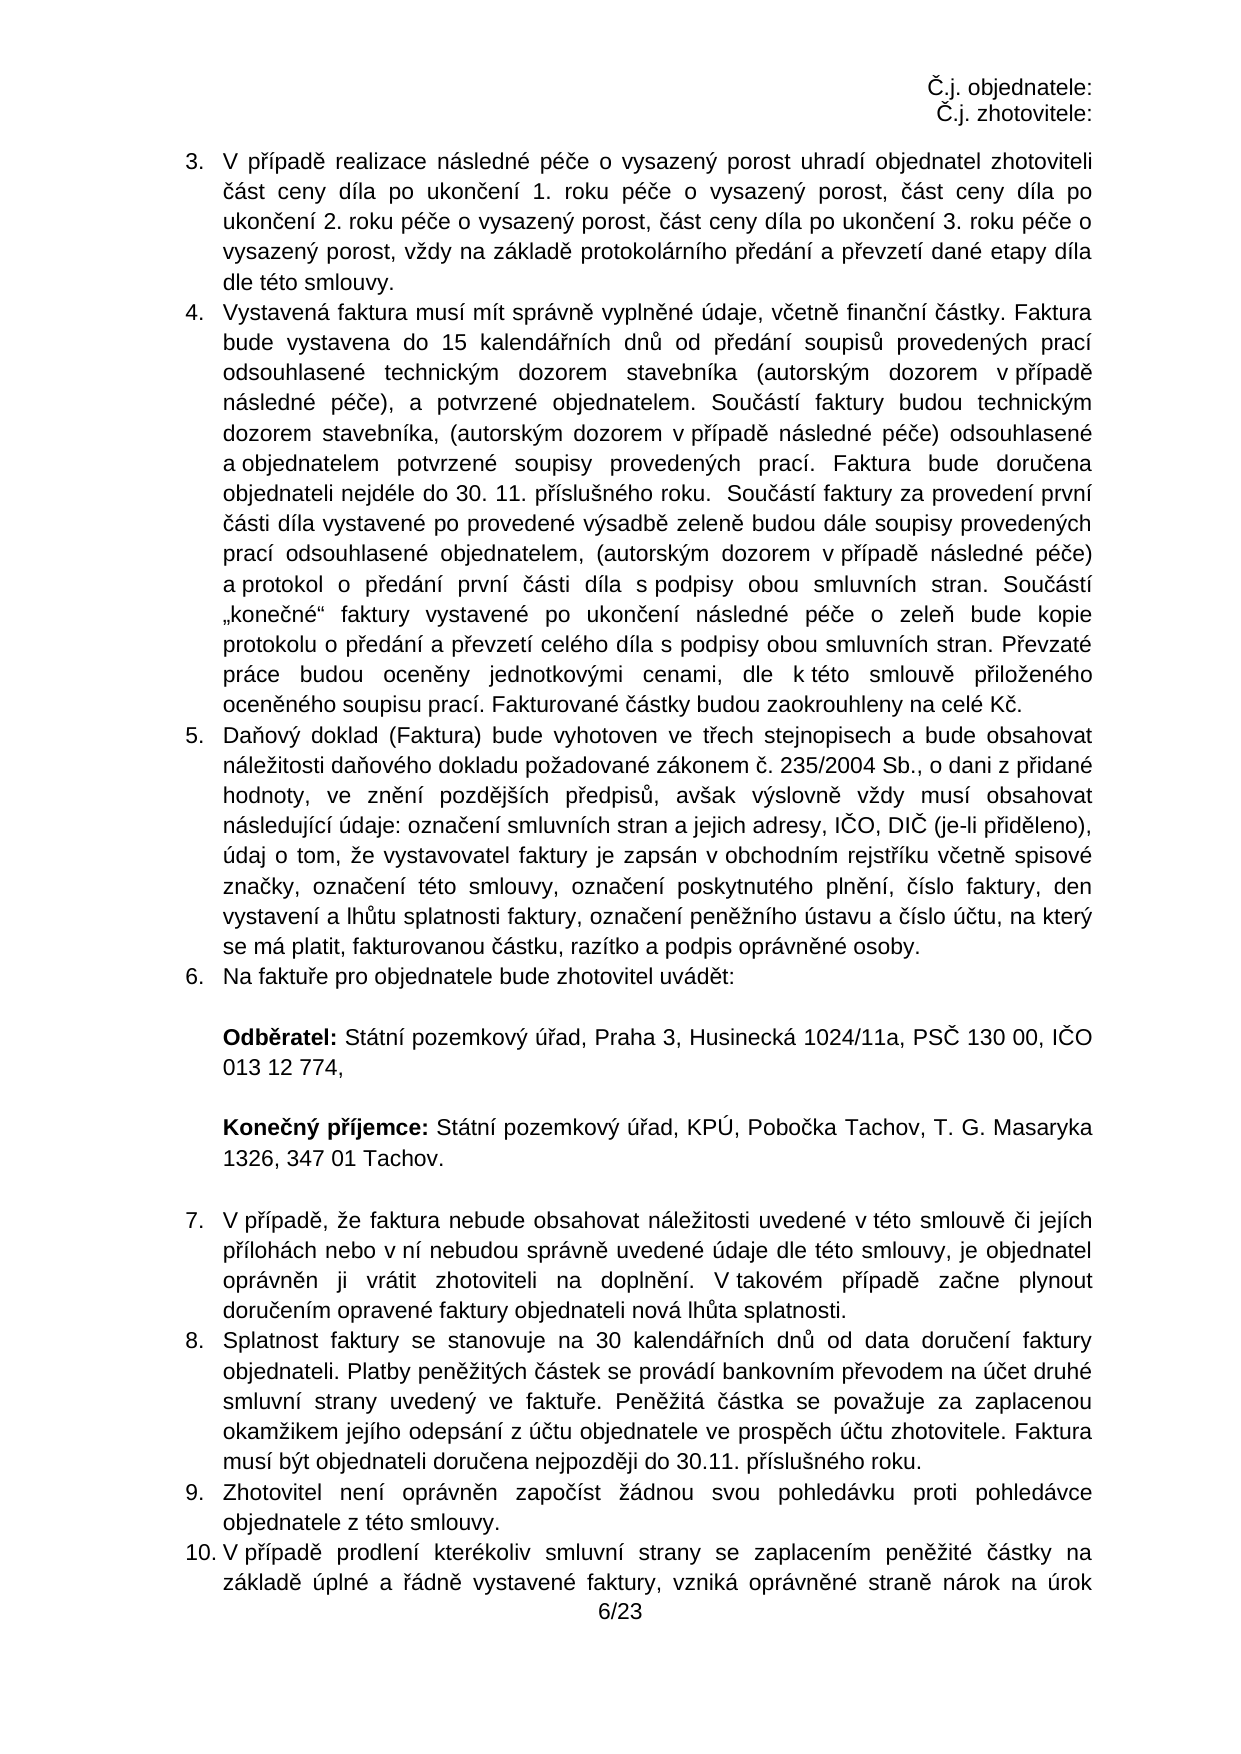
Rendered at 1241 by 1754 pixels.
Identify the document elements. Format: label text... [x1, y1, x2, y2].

list Konečný příjemce: Státní pozemkový úřad, KPÚ, Pobočka Tachov, T. G. Masaryka 1326, 347 01 Tachov. [223, 1114, 1093, 1171]
list Zhotovitel není oprávněn započíst žádnou svou pohledávku proti pohledávce objednatele z této smlouvy. [185, 1478, 1093, 1535]
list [185, 1539, 1093, 1595]
list Odběratel: Státní pozemkový úřad, Praha 3, Husinecká 1024/11a, PSČ 130 00, IČO 013 12 774, [223, 1024, 1093, 1080]
list Vystavená faktura musí mít správně vyplněné údaje, včetně finanční částky. Faktura bude vystavena do 15 kalendářních dnů od předání soupisů provedených prací odsouhlasené technickým dozorem stavebníka (autorským dozorem v případě následné péče), a potvrzené objednatelem. Součástí faktury budou technickým dozorem stavebníka, (autorským dozorem v případě následné péče) odsouhlasené a objednatelem potvrzené soupisy provedených prací. Faktura bude doručena objednateli nejdéle do 30. 11. příslušného roku. Součástí faktury za provedení první části díla vystavené po provedené výsadbě zeleně budou dále soupisy provedených prací odsouhlasené objednatelem, (autorským dozorem v případě následné péče) a protokol o předání první části díla s podpisy obou smluvních stran. Součástí „konečné“ faktury vystavené po ukončení následné péče o zeleň bude kopie protokolu o předání a převzetí celého díla s podpisy obou smluvních stran. Převzaté práce budou oceněny jednotkovými cenami, dle k této smlouvě přiloženého oceněného soupisu prací. Fakturované částky budou zaokrouhleny na celé Kč. [185, 299, 1093, 718]
list Splatnost faktury se stanovuje na 30 kalendářních dnů od data doručení faktury objednateli. Platby peněžitých částek se provádí bankovním převodem na účet druhé smluvní strany uvedený ve faktuře. Peněžitá částka se považuje za zaplacenou okamžikem jejího odepsání z účtu objednatele ve prospěch účtu zhotovitele. Faktura musí být objednateli doručena nejpozději do 30.11. příslušného roku. [185, 1327, 1093, 1474]
list V případě, že faktura nebude obsahovat náležitosti uvedené v této smlouvě či jejích přílohách nebo v ní nebudou správně uvedené údaje dle této smlouvy, je objednatel oprávněn ji vrátit zhotoviteli na doplnění. V takovém případě začne plynout doručením opravené faktury objednateli nová lhůta splatnosti. [185, 1207, 1093, 1323]
list V případě realizace následné péče o vysazený porost uhradí objednatel zhotoviteli část ceny díla po ukončení 1. roku péče o vysazený porost, část ceny díla po ukončení 2. roku péče o vysazený porost, část ceny díla po ukončení 3. roku péče o vysazený porost, vždy na základě protokolárního předání a převzetí dané etapy díla dle této smlouvy. [185, 148, 1093, 295]
list Daňový doklad (Faktura) bude vyhotoven ve třech stejnopisech a bude obsahovat náležitosti daňového dokladu požadované zákonem č. 235/2004 Sb., o dani z přidané hodnoty, ve znění pozdějších předpisů, avšak výslovně vždy musí obsahovat následující údaje: označení smluvních stran a jejich adresy, IČO, DIČ (je-li přiděleno), údaj o tom, že vystavovatel faktury je zapsán v obchodním rejstříku včetně spisové značky, označení této smlouvy, označení poskytnutého plnění, číslo faktury, den vystavení a lhůtu splatnosti faktury, označení peněžního ústavu a číslo účtu, na který se má platit, fakturovanou částku, razítko a podpis oprávněné osoby. [185, 722, 1093, 959]
list Na faktuře pro objednatele bude zhotovitel uvádět: [185, 963, 1093, 989]
